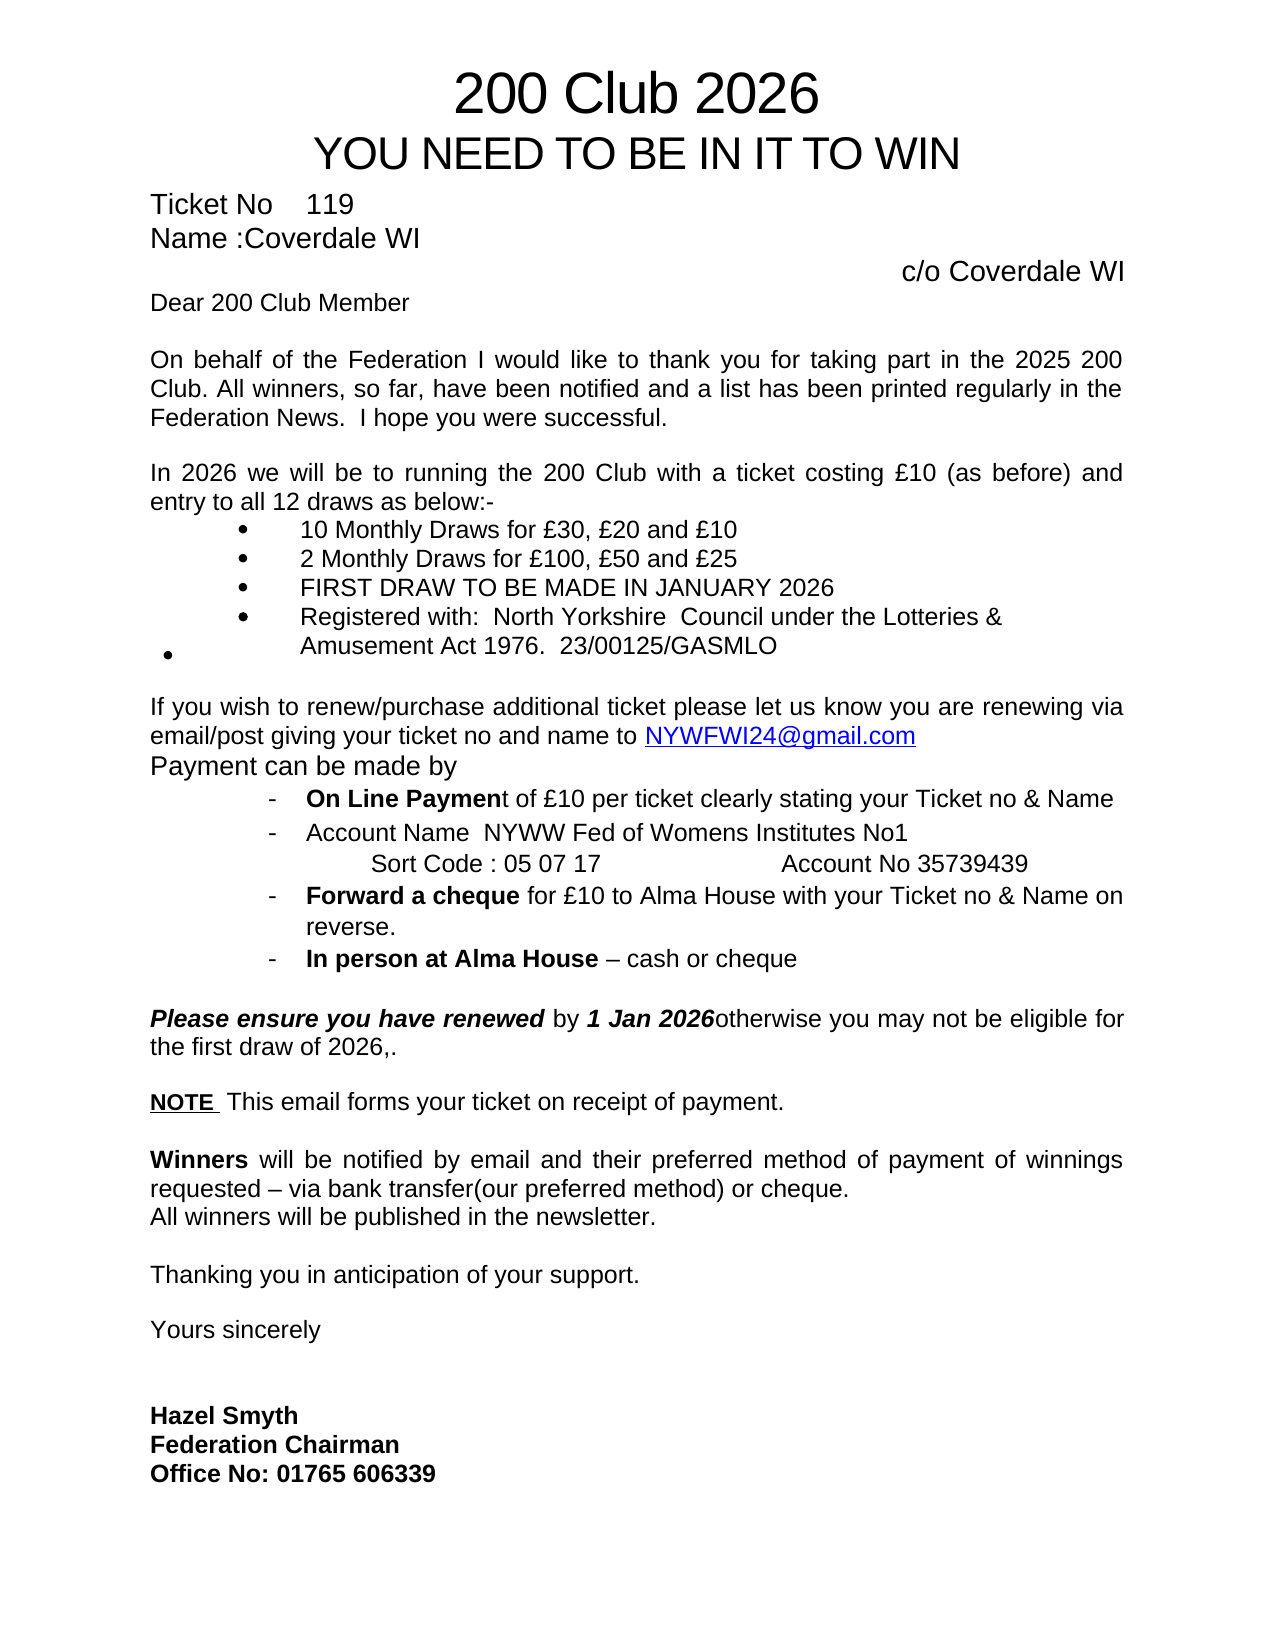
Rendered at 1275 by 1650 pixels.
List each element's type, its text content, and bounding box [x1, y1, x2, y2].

list Forward a cheque for £10 to Alma House with your Ticket no & Name on reverse. [268, 878, 1125, 941]
list In person at Alma House – cash or cheque [268, 941, 1125, 975]
text Dear 200 Club Member [150, 288, 1125, 317]
text Ticket No 119 [150, 187, 1125, 221]
list Account Name NYWW Fed of Womens Institutes No1 [268, 815, 1125, 849]
text Please ensure you have renewed by 1 Jan 2026otherwise you may not be eligible for the first draw of 2026,. [150, 1003, 1125, 1061]
title You Need to be in it to Win [150, 126, 1125, 179]
list Registered with: North Yorkshire Council under the Lotteries & Amusement Act 1976. 23/00125/GASMLO [239, 602, 1125, 660]
text Name :Coverdale WI [150, 221, 1125, 254]
text If you wish to renew/purchase additional ticket please let us know you are renewing via email/post giving your ticket no and name to NYWFWI24@gmail.com [150, 692, 1125, 750]
text In 2026 we will be to running the 200 Club with a ticket costing £10 (as before) and entry to all 12 draws as below:- [150, 458, 1125, 516]
text On behalf of the Federation I would like to thank you for taking part in the 2025 200 Club. All winners, so far, have been notified and a list has been printed regularly in the Federation News. I hope you were successful. [150, 345, 1125, 432]
text Federation Chairman [150, 1430, 1125, 1459]
list 2 Monthly Draws for £100, £50 and £25 [239, 544, 1125, 573]
title 200 Club 2026 [150, 59, 1125, 126]
text Winners will be notified by email and their preferred method of payment of winnings requested – via bank transfer(our preferred method) or cheque. [150, 1145, 1125, 1202]
text Office No: 01765 606339 [150, 1459, 1125, 1487]
text Sort Code : 05 07 17 Account No 35739439 [225, 849, 1125, 878]
text c/o Coverdale WI [150, 254, 1125, 288]
list FIRST DRAW TO BE MADE IN JANUARY 2026 [239, 573, 1125, 602]
text All winners will be published in the newsletter. [150, 1202, 1125, 1231]
text NOTE This email forms your ticket on receipt of payment. [150, 1087, 1125, 1116]
list 10 Monthly Draws for £30, £20 and £10 [239, 516, 1125, 544]
text Hazel Smyth [150, 1401, 1125, 1430]
text Thanking you in anticipation of your support. [150, 1260, 1125, 1289]
text Yours sincerely [150, 1315, 1125, 1344]
text Payment can be made by [150, 750, 1125, 781]
list On Line Payment of £10 per ticket clearly stating your Ticket no & Name [268, 781, 1125, 815]
